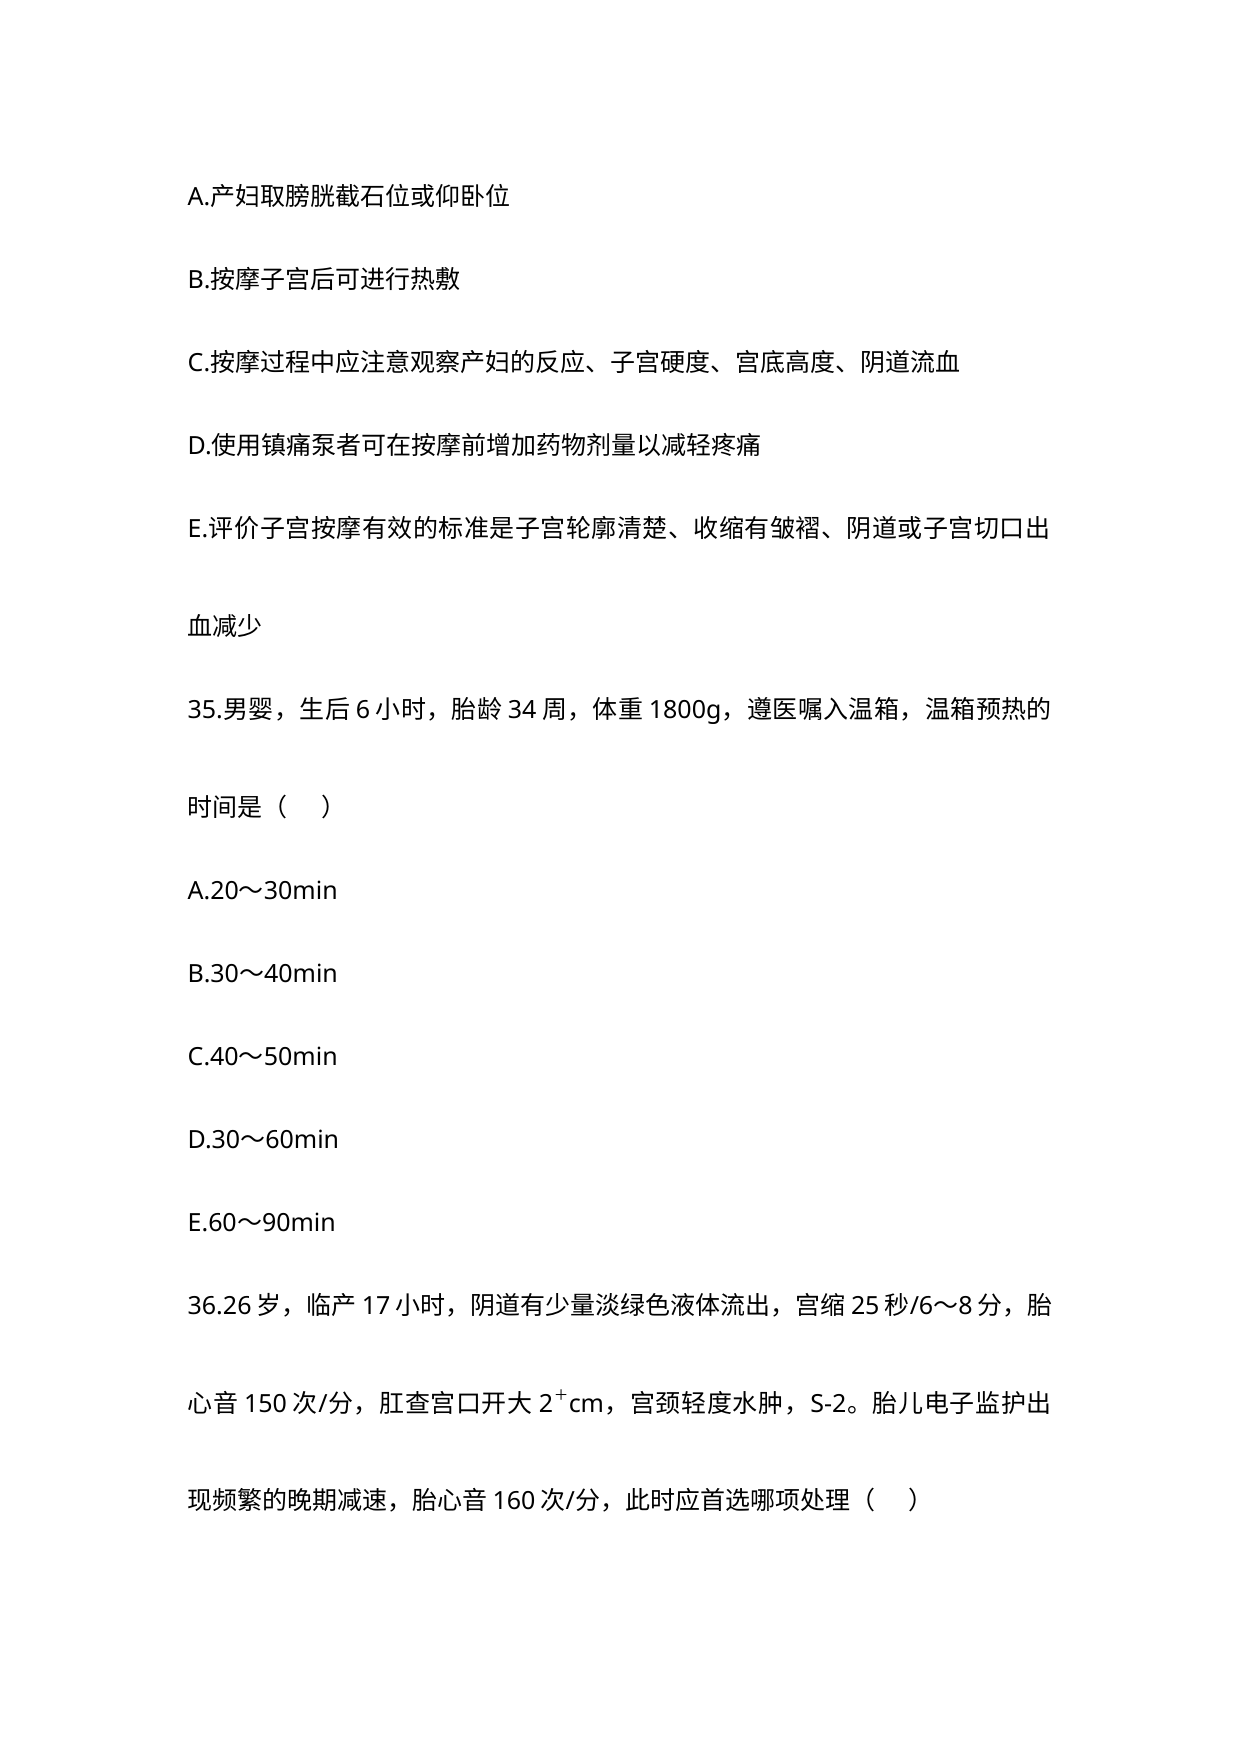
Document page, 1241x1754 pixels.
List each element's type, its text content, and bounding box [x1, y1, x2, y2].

text A.产妇取膀胱截石位或仰卧位 [187, 162, 1053, 227]
text B.30～40min [187, 939, 1053, 1004]
text E.评价子宫按摩有效的标准是子宫轮廓清楚、收缩有皱褶、阴道或子宫切口出血减少 [187, 494, 1053, 657]
text A.20～30min [187, 856, 1053, 921]
text D.30～60min [187, 1105, 1053, 1170]
text E.60～90min [187, 1188, 1053, 1253]
text B.按摩子宫后可进行热敷 [187, 245, 1053, 310]
text D.使用镇痛泵者可在按摩前增加药物剂量以减轻疼痛 [187, 411, 1053, 476]
text 35.男婴，生后6小时，胎龄34周，体重1800g，遵医嘱入温箱，温箱预热的时间是（ ） [187, 675, 1053, 838]
text C.按摩过程中应注意观察产妇的反应、子宫硬度、宫底高度、阴道流血 [187, 328, 1053, 393]
text C.40～50min [187, 1022, 1053, 1087]
text 36.26岁，临产17小时，阴道有少量淡绿色液体流出，宫缩25秒/6～8分，胎心音150次/分，肛查宫口开大2＋cm，宫颈轻度水肿，S-2。胎儿电子监护出现频繁的晚期减速，胎心音160次/分，此时应首选哪项处理（ ） [187, 1271, 1053, 1531]
